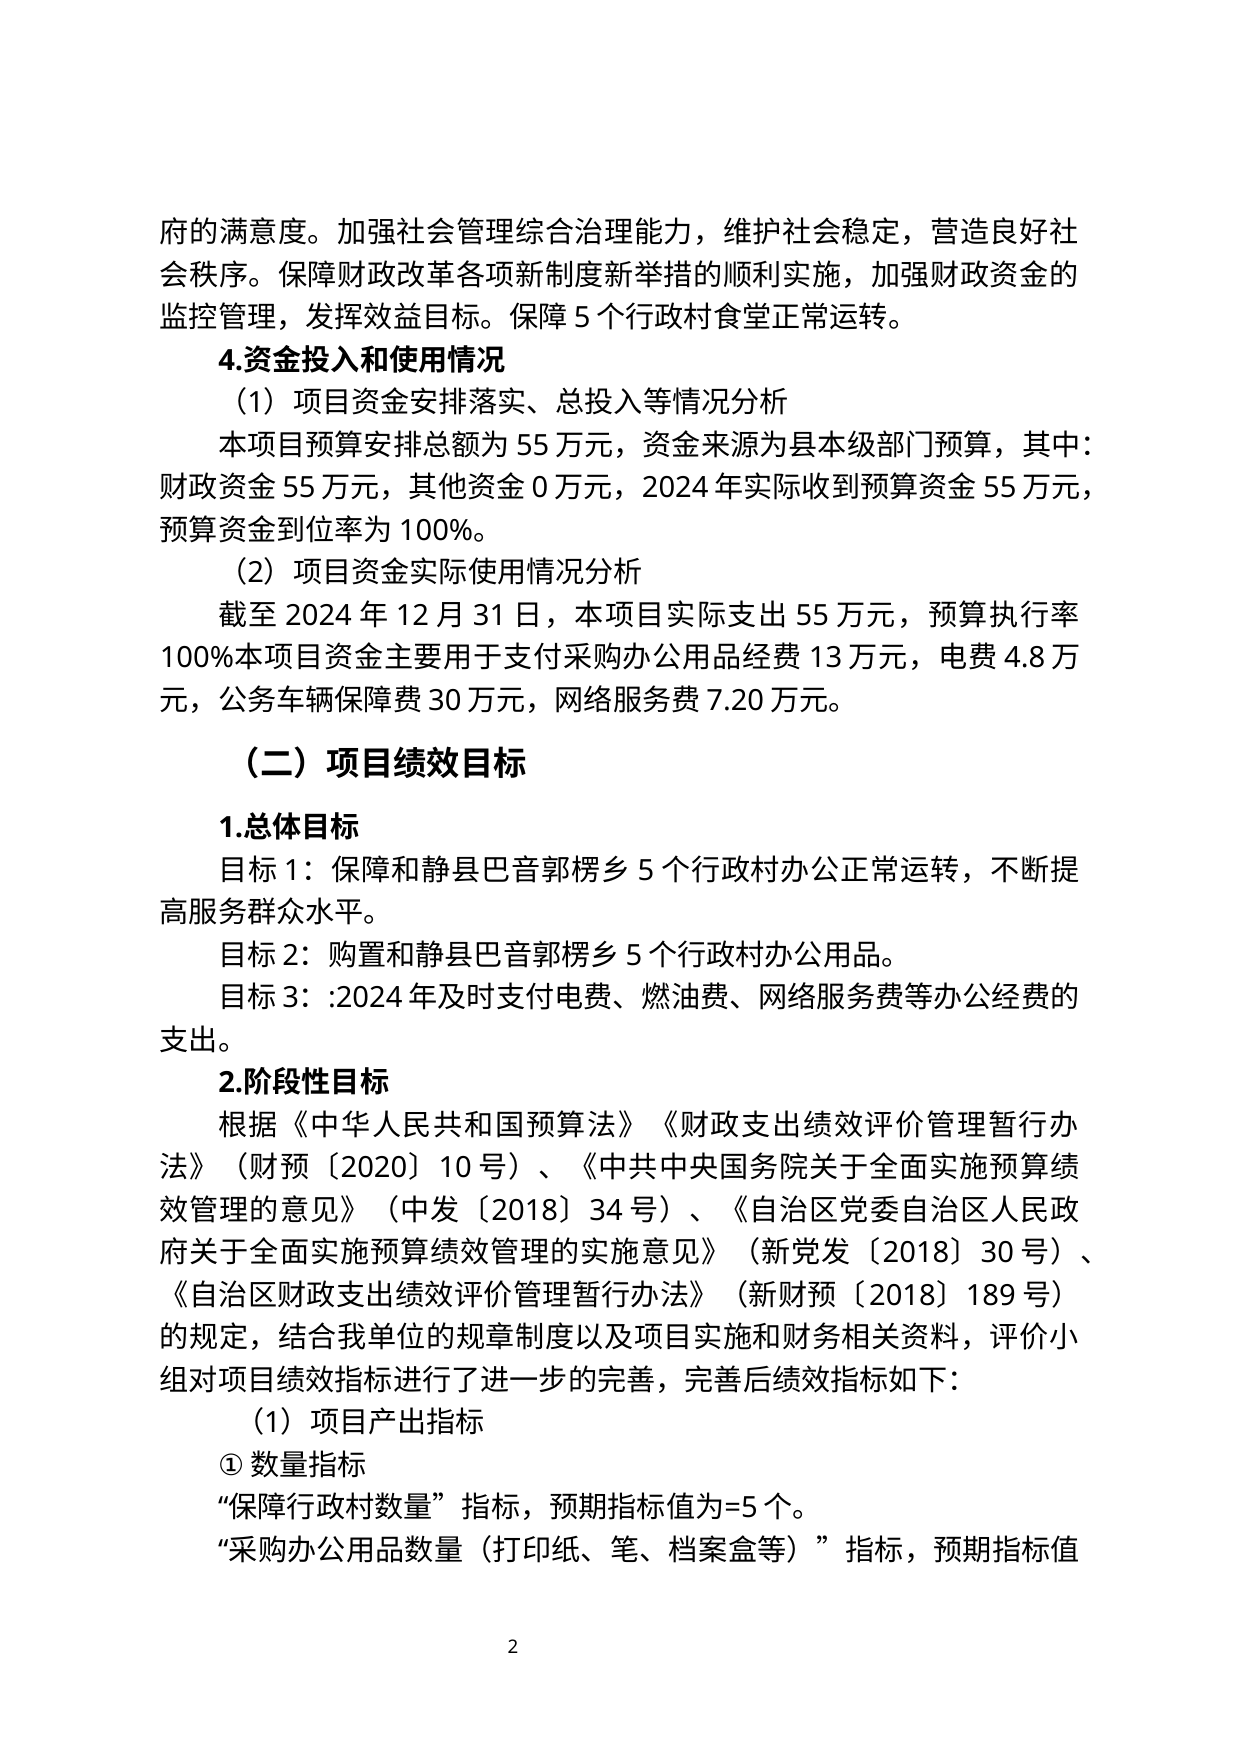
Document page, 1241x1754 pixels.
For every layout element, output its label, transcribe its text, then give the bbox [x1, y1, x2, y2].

text 根据《中华人民共和国预算法》《财政支出绩效评价管理暂行办法》（财预〔2020〕10号）、《中共中央国务院关于全面实施预算绩效管理的意见》（中发〔2018〕34号）、《自治区党委自治区人民政府关于全面实施预算绩效管理的实施意见》（新党发〔2018〕30号）、《自治区财政支出绩效评价管理暂行办法》（新财预〔2018〕189号）的规定，结合我单位的规章制度以及项目实施和财务相关资料，评价小组对项目绩效指标进行了进一步的完善，完善后绩效指标如下： [159, 1101, 1081, 1399]
subtitle 项目绩效目标 [159, 719, 1081, 804]
subtitle 4.资金投入和使用情况 [159, 336, 1081, 379]
subtitle 2.阶段性目标 [159, 1059, 1081, 1101]
text 目标3：:2024年及时支付电费、燃油费、网络服务费等办公经费的支出。 [159, 974, 1081, 1059]
text 本项目预算安排总额为55万元，资金来源为县本级部门预算，其中：财政资金55万元，其他资金0万元，2024年实际收到预算资金55万元，预算资金到位率为100%。 [159, 421, 1081, 549]
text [159, 209, 1081, 336]
text （1）项目资金安排落实、总投入等情况分析 [159, 379, 1081, 421]
text “保障行政村数量”指标，预期指标值为=5个。 [159, 1484, 1081, 1526]
text 截至2024年12月31日，本项目实际支出55万元，预算执行率100%本项目资金主要用于支付采购办公用品经费13万元，电费4.8万元，公务车辆保障费30万元，网络服务费7.20万元。 [159, 591, 1081, 719]
text （1）项目产出指标 [159, 1399, 1081, 1441]
text （2）项目资金实际使用情况分析 [159, 549, 1081, 591]
text 目标1：保障和静县巴音郭楞乡5个行政村办公正常运转，不断提高服务群众水平。 [159, 846, 1081, 931]
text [159, 1526, 1081, 1569]
subtitle 1.总体目标 [159, 804, 1081, 846]
text ①数量指标 [159, 1441, 1081, 1484]
text 目标2：购置和静县巴音郭楞乡5个行政村办公用品。 [159, 931, 1081, 974]
